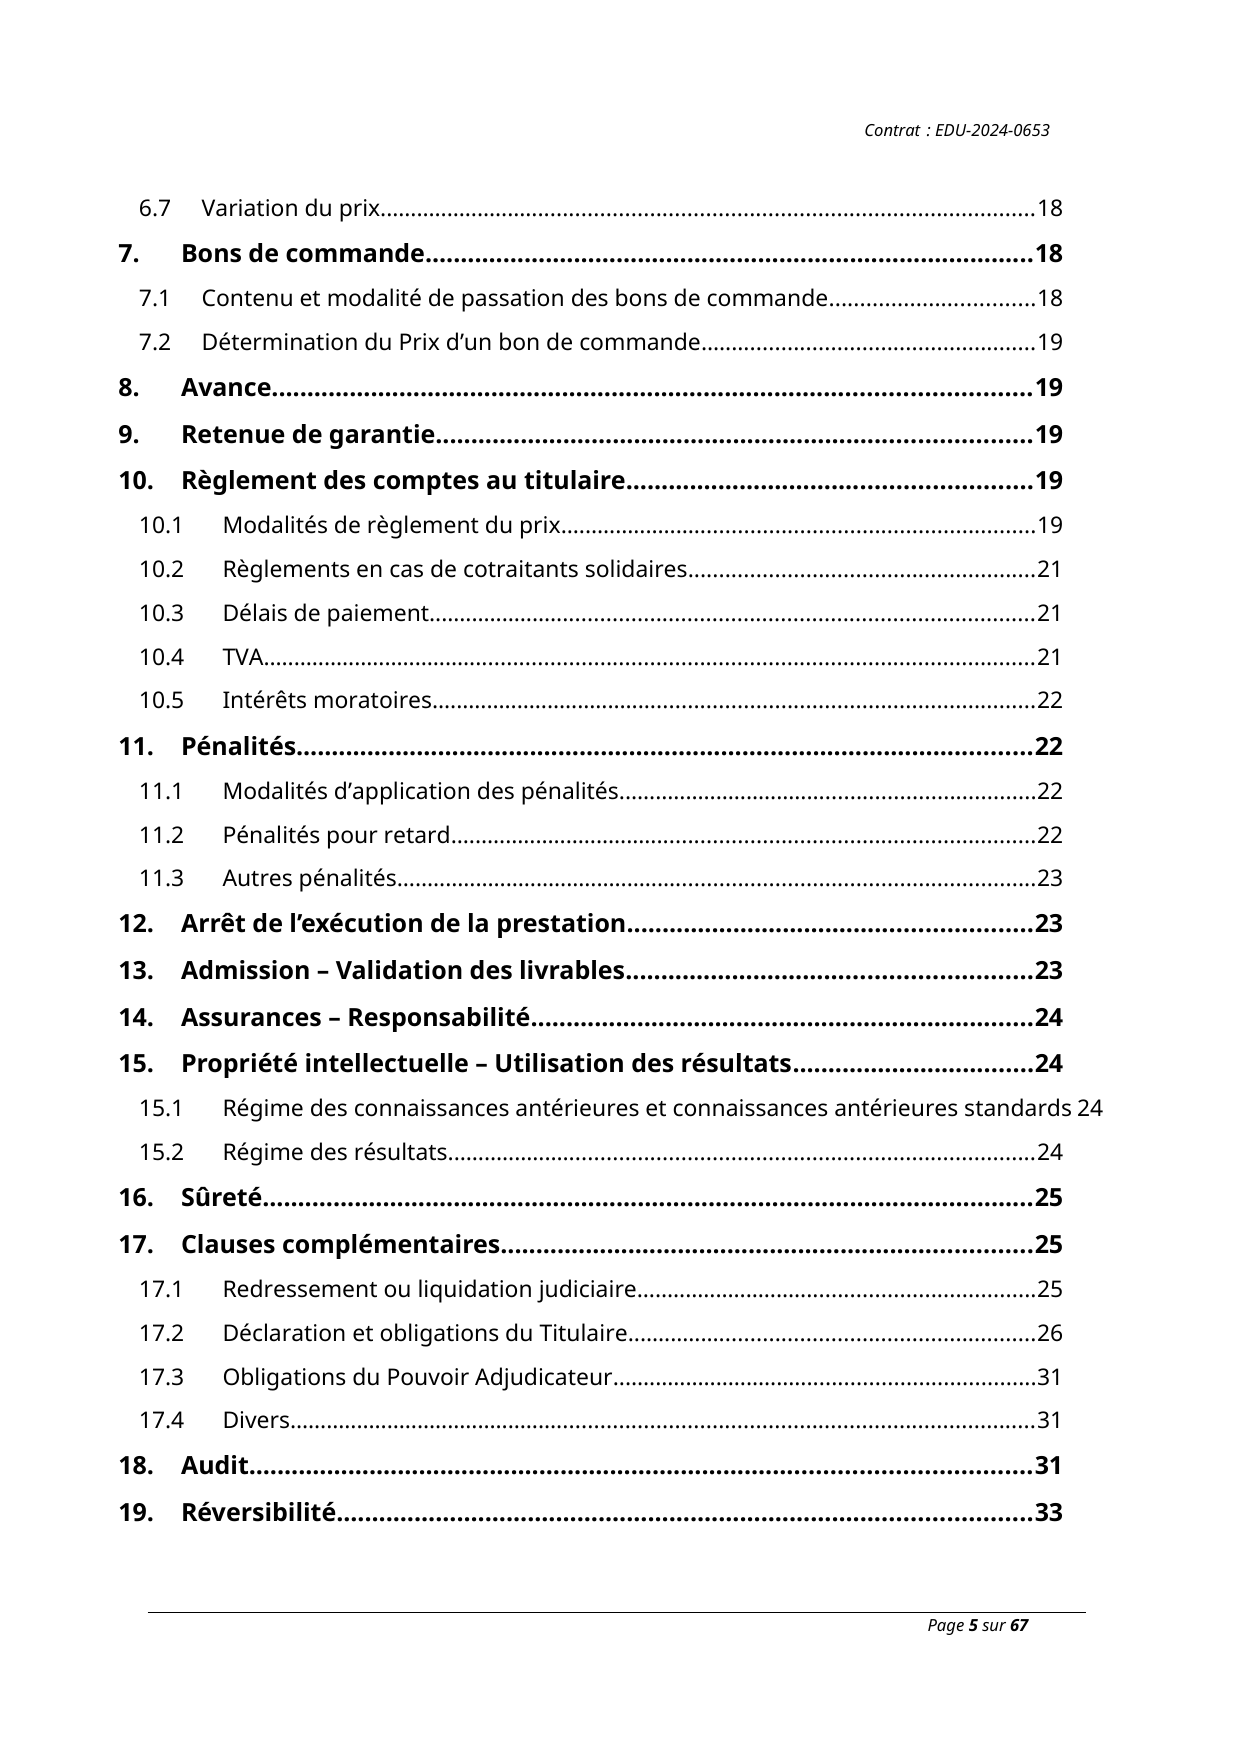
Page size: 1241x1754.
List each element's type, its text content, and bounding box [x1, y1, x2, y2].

text 17.1 Redressement ou liquidation judiciaire 25 [139, 1273, 1122, 1304]
text 8. Avance 19 [118, 370, 1122, 404]
text 12. Arrêt de l’exécution de la prestation 23 [118, 906, 1122, 940]
text 10.4 TVA 21 [139, 641, 1122, 672]
text 17.2 Déclaration et obligations du Titulaire 26 [139, 1317, 1122, 1348]
text 11.3 Autres pénalités 23 [139, 862, 1122, 893]
text 6.7 Variation du prix 18 [139, 192, 1122, 223]
text 11.2 Pénalités pour retard 22 [139, 818, 1122, 850]
text 17. Clauses complémentaires 25 [118, 1226, 1122, 1260]
text 7.2 Détermination du Prix d’un bon de commande 19 [139, 326, 1122, 357]
text 11.1 Modalités d’application des pénalités 22 [139, 775, 1122, 806]
text 15.1 Régime des connaissances antérieures et connaissances antérieures standards 24 [139, 1092, 1122, 1123]
text 15.2 Régime des résultats 24 [139, 1136, 1122, 1167]
text 11. Pénalités 22 [118, 728, 1122, 762]
text 13. Admission – Validation des livrables 23 [118, 953, 1122, 987]
text 7. Bons de commande 18 [118, 236, 1122, 270]
text 10.2 Règlements en cas de cotraitants solidaires 21 [139, 553, 1122, 584]
text 17.3 Obligations du Pouvoir Adjudicateur 31 [139, 1360, 1122, 1392]
text 10. Règlement des comptes au titulaire 19 [118, 463, 1122, 497]
text 17.4 Divers 31 [139, 1404, 1122, 1435]
text 10.3 Délais de paiement 21 [139, 597, 1122, 628]
text 10.5 Intérêts moratoires 22 [139, 684, 1122, 716]
text 19. Réversibilité 33 [118, 1494, 1122, 1528]
text 10.1 Modalités de règlement du prix 19 [139, 509, 1122, 541]
text 9. Retenue de garantie 19 [118, 416, 1122, 450]
text 7.1 Contenu et modalité de passation des bons de commande 18 [139, 282, 1122, 313]
text 15. Propriété intellectuelle – Utilisation des résultats 24 [118, 1046, 1122, 1080]
text 14. Assurances – Responsabilité 24 [118, 999, 1122, 1033]
text 16. Sûreté 25 [118, 1180, 1122, 1214]
text 18. Audit 31 [118, 1448, 1122, 1482]
